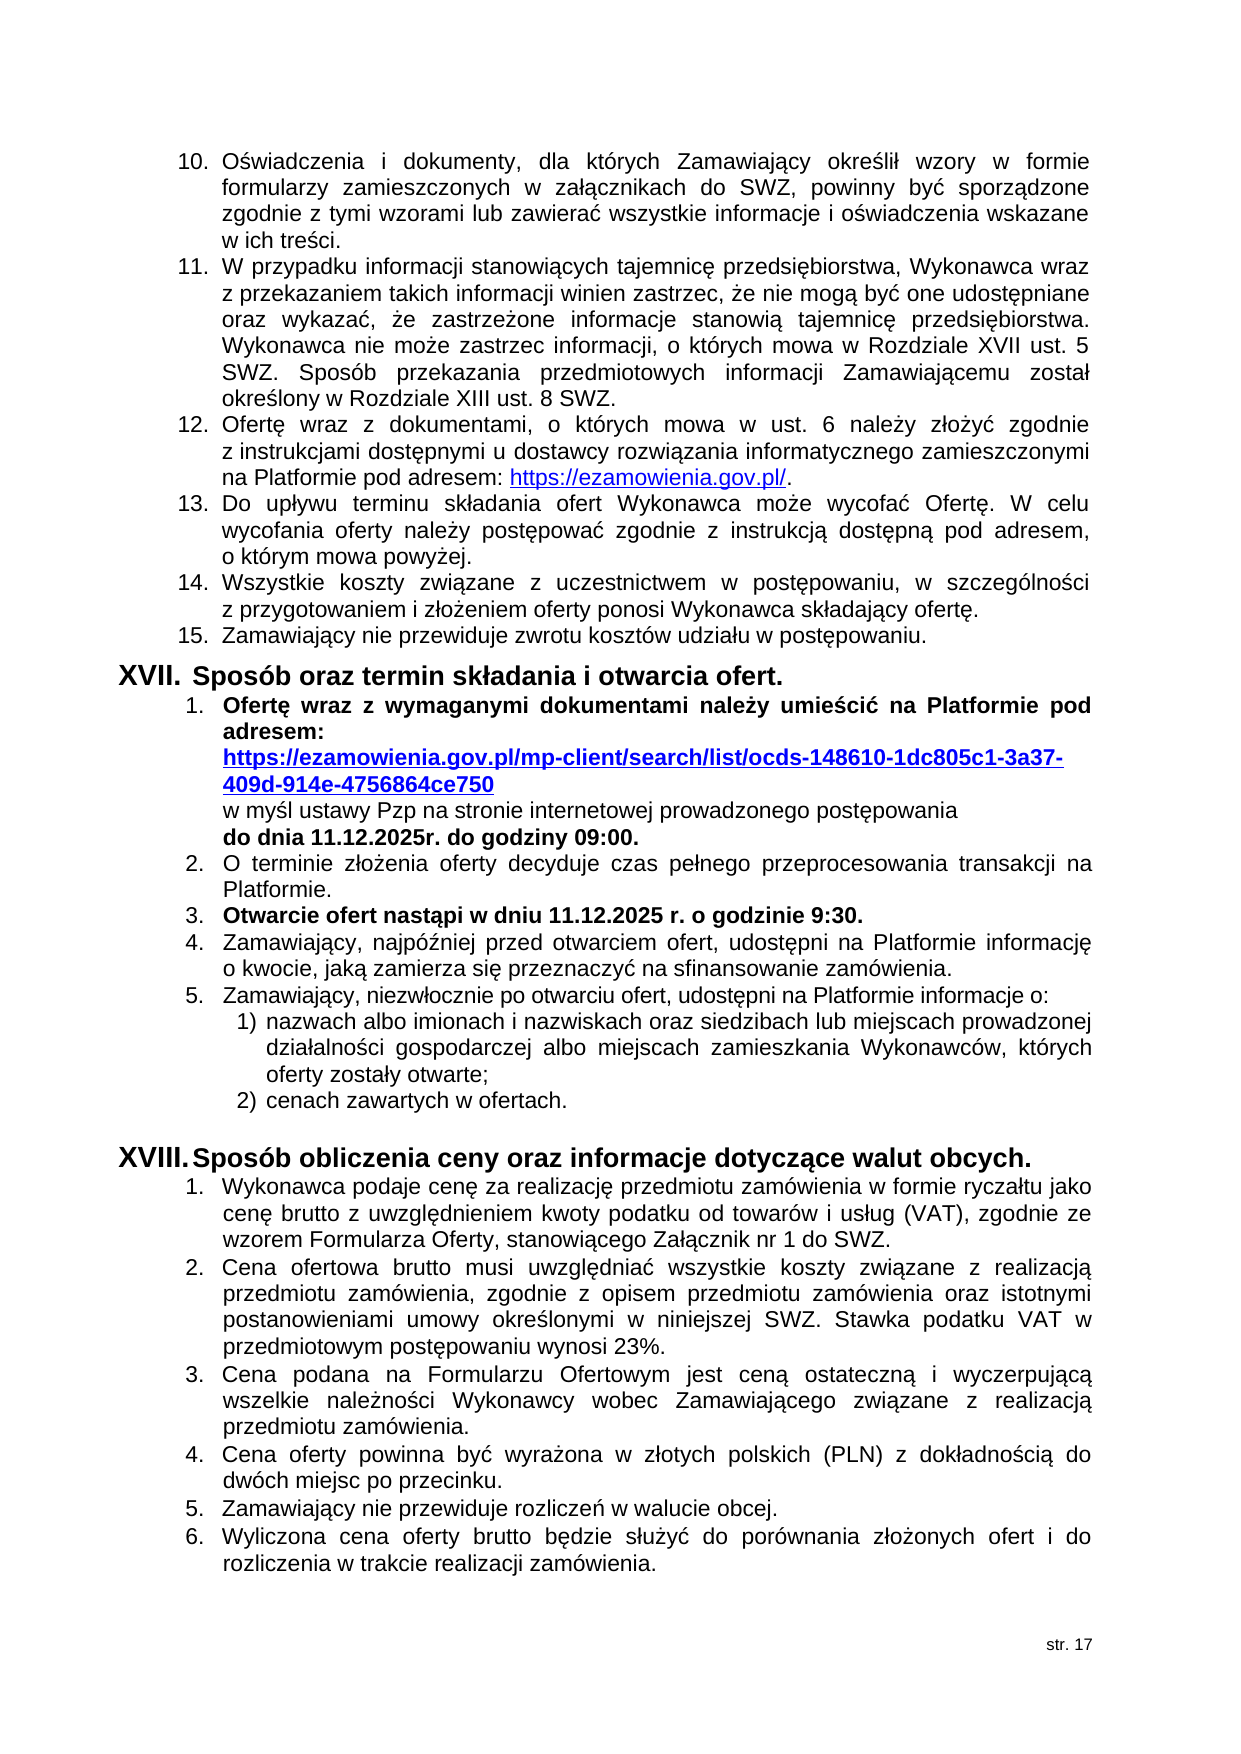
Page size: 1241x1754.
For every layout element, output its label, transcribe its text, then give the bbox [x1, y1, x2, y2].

list Wszystkie koszty związane z uczestnictwem w postępowaniu, w szczególności z przygotowaniem i złożeniem oferty ponosi Wykonawca składający ofertę. [177, 569, 1090, 622]
list Ofertę wraz z dokumentami, o których mowa w ust. 6 należy złożyć zgodnie z instrukcjami dostępnymi u dostawcy rozwiązania informatycznego zamieszczonymi na Platformie pod adresem: https://ezamowienia.gov.pl/. [177, 411, 1090, 490]
list W przypadku informacji stanowiących tajemnicę przedsiębiorstwa, Wykonawca wraz z przekazaniem takich informacji winien zastrzec, że nie mogą być one udostępniane oraz wykazać, że zastrzeżone informacje stanowią tajemnicę przedsiębiorstwa. Wykonawca nie może zastrzec informacji, o których mowa w Rozdziale XVII ust. 5 SWZ. Sposób przekazania przedmiotowych informacji Zamawiającemu został określony w Rozdziale XIII ust. 8 SWZ. [177, 253, 1090, 411]
list Zamawiający nie przewiduje rozliczeń w walucie obcej. [185, 1495, 1092, 1522]
list Wykonawca podaje cenę za realizację przedmiotu zamówienia w formie ryczałtu jako cenę brutto z uwzględnieniem kwoty podatku od towarów i usług (VAT), zgodnie ze wzorem Formularza Oferty, stanowiącego Załącznik nr 1 do SWZ. [185, 1173, 1092, 1252]
list Cena ofertowa brutto musi uwzględniać wszystkie koszty związane z realizacją przedmiotu zamówienia, zgodnie z opisem przedmiotu zamówienia oraz istotnymi postanowieniami umowy określonymi w niniejszej SWZ. Stawka podatku VAT w przedmiotowym postępowaniu wynosi 23%. [185, 1254, 1092, 1359]
list Ofertę wraz z wymaganymi dokumentami należy umieścić na Platformie pod adresem: [185, 692, 1092, 744]
list Sposób obliczenia ceny oraz informacje dotyczące walut obcych. [118, 1140, 1092, 1173]
list Sposób oraz termin składania i otwarcia ofert. [118, 658, 1092, 692]
list O terminie złożenia oferty decyduje czas pełnego przeprocesowania transakcji na Platformie. [185, 850, 1092, 902]
list nazwach albo imionach i nazwiskach oraz siedzibach lub miejscach prowadzonej działalności gospodarczej albo miejscach zamieszkania Wykonawców, których oferty zostały otwarte; [236, 1008, 1092, 1087]
list Cena podana na Formularzu Ofertowym jest ceną ostateczną i wyczerpującą wszelkie należności Wykonawcy wobec Zamawiającego związane z realizacją przedmiotu zamówienia. [185, 1361, 1092, 1440]
list Oświadczenia i dokumenty, dla których Zamawiający określił wzory w formie formularzy zamieszczonych w załącznikach do SWZ, powinny być sporządzone zgodnie z tymi wzorami lub zawierać wszystkie informacje i oświadczenia wskazane w ich treści. [177, 148, 1090, 253]
text https://ezamowienia.gov.pl/mp-client/search/list/ocds-148610-1dc805c1-3a37-409d-914e-4756864ce750 [223, 744, 1092, 797]
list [185, 1523, 1092, 1576]
text w myśl ustawy Pzp na stronie internetowej prowadzonego postępowania [223, 797, 1092, 823]
text do dnia 11.12.2025r. do godziny 09:00. [223, 823, 1092, 850]
list Zamawiający, najpóźniej przed otwarciem ofert, udostępni na Platformie informację o kwocie, jaką zamierza się przeznaczyć na sfinansowanie zamówienia. [185, 929, 1092, 982]
list Do upływu terminu składania ofert Wykonawca może wycofać Ofertę. W celu wycofania oferty należy postępować zgodnie z instrukcją dostępną pod adresem, o którym mowa powyżej. [177, 490, 1090, 569]
list Zamawiający, niezwłocznie po otwarciu ofert, udostępni na Platformie informacje o: [185, 982, 1092, 1008]
list Otwarcie ofert nastąpi w dniu 11.12.2025 r. o godzinie 9:30. [185, 902, 1092, 929]
list cenach zawartych w ofertach. [236, 1087, 1092, 1113]
list Zamawiający nie przewiduje zwrotu kosztów udziału w postępowaniu. [177, 622, 1090, 648]
list Cena oferty powinna być wyrażona w złotych polskich (PLN) z dokładnością do dwóch miejsc po przecinku. [185, 1441, 1092, 1494]
